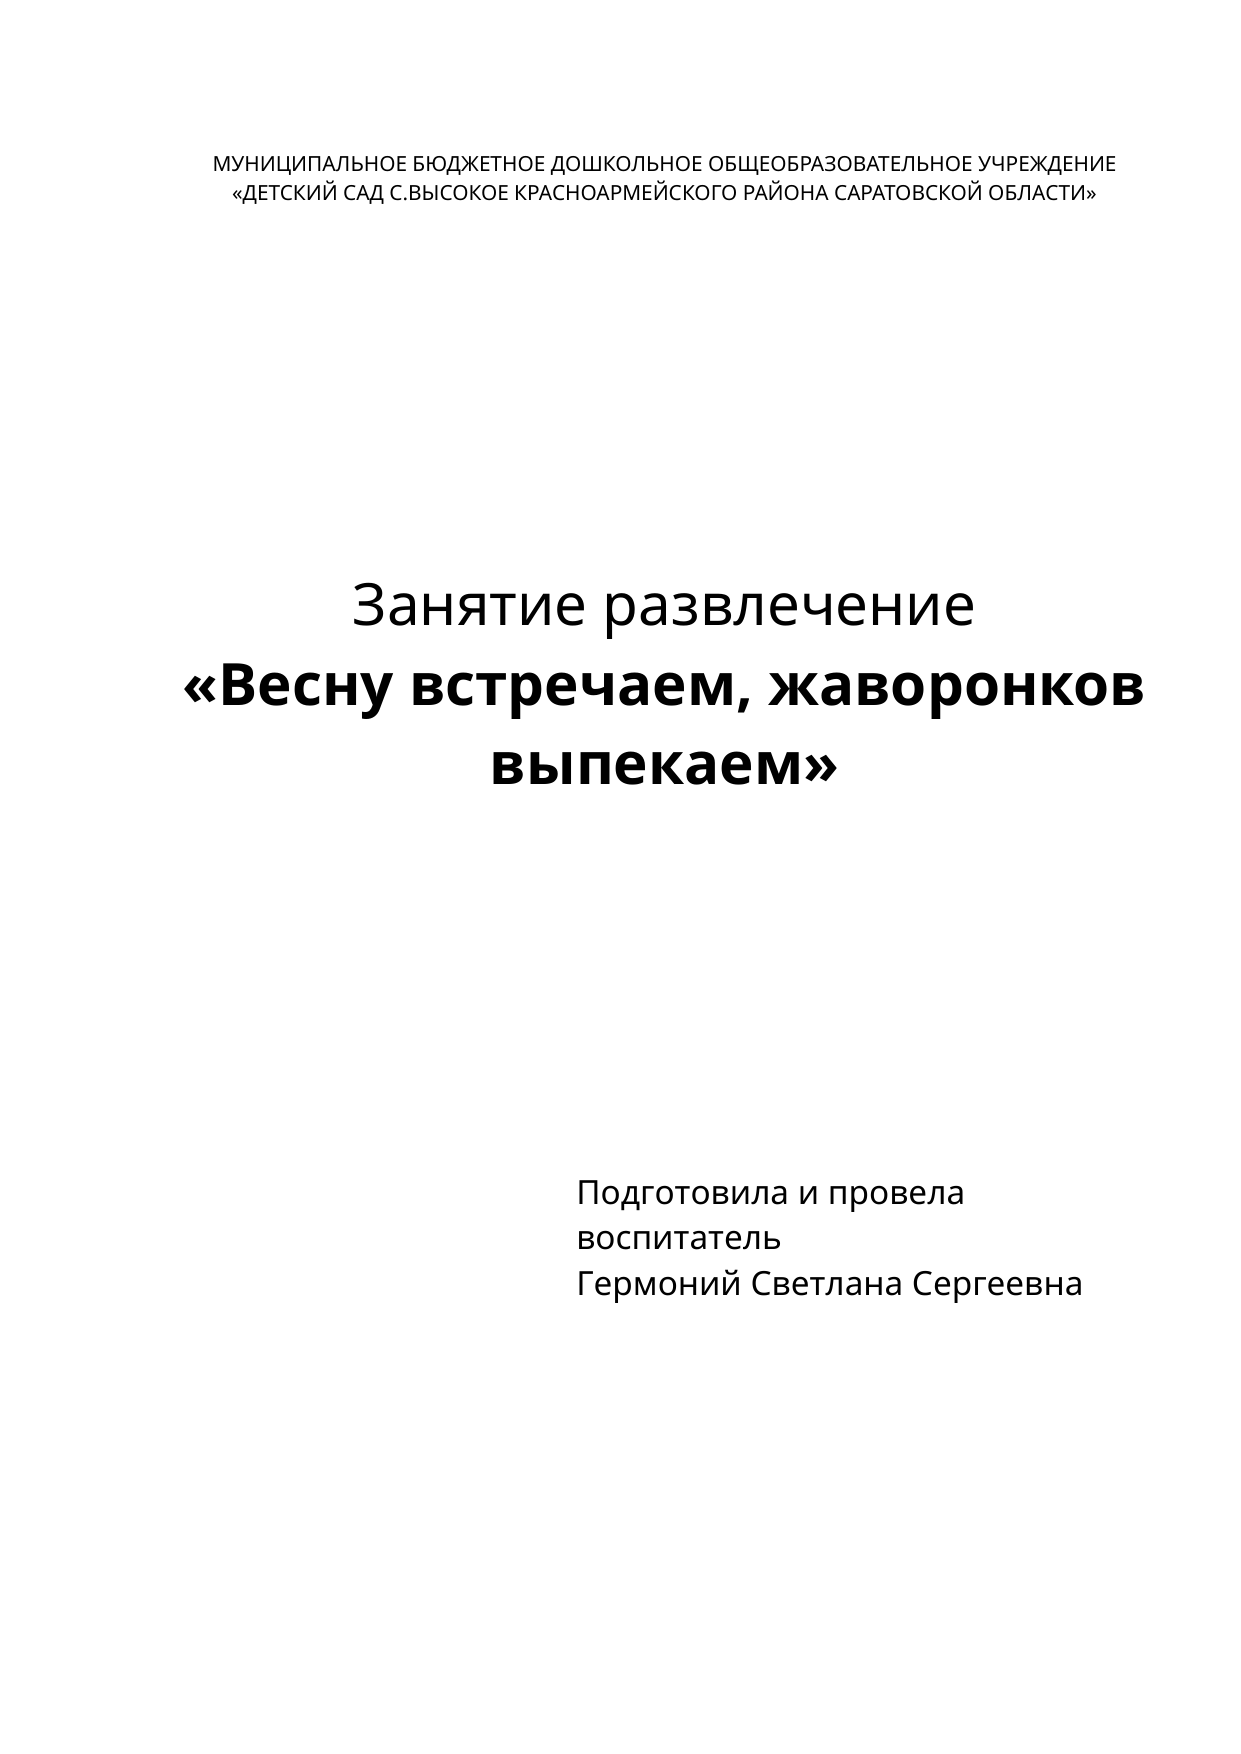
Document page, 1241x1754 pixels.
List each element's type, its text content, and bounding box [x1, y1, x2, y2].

subtitle «Весну встречаем, жаворонков выпекаем» [177, 643, 1152, 802]
subtitle «ДЕТСКИЙ САД С.ВЫСОКОЕ КРАСНОАРМЕЙСКОГО РАЙОНА САРАТОВСКОЙ ОБЛАСТИ» [177, 178, 1152, 206]
text Подготовила и провела воспитатель [576, 1169, 1152, 1259]
text Гермоний Светлана Сергеевна [576, 1259, 1152, 1305]
subtitle МУНИЦИПАЛЬНОЕ БЮДЖЕТНОЕ ДОШКОЛЬНОЕ ОБЩЕОБРАЗОВАТЕЛЬНОЕ УЧРЕЖДЕНИЕ [177, 149, 1152, 178]
subtitle Занятие развлечение [177, 563, 1152, 643]
